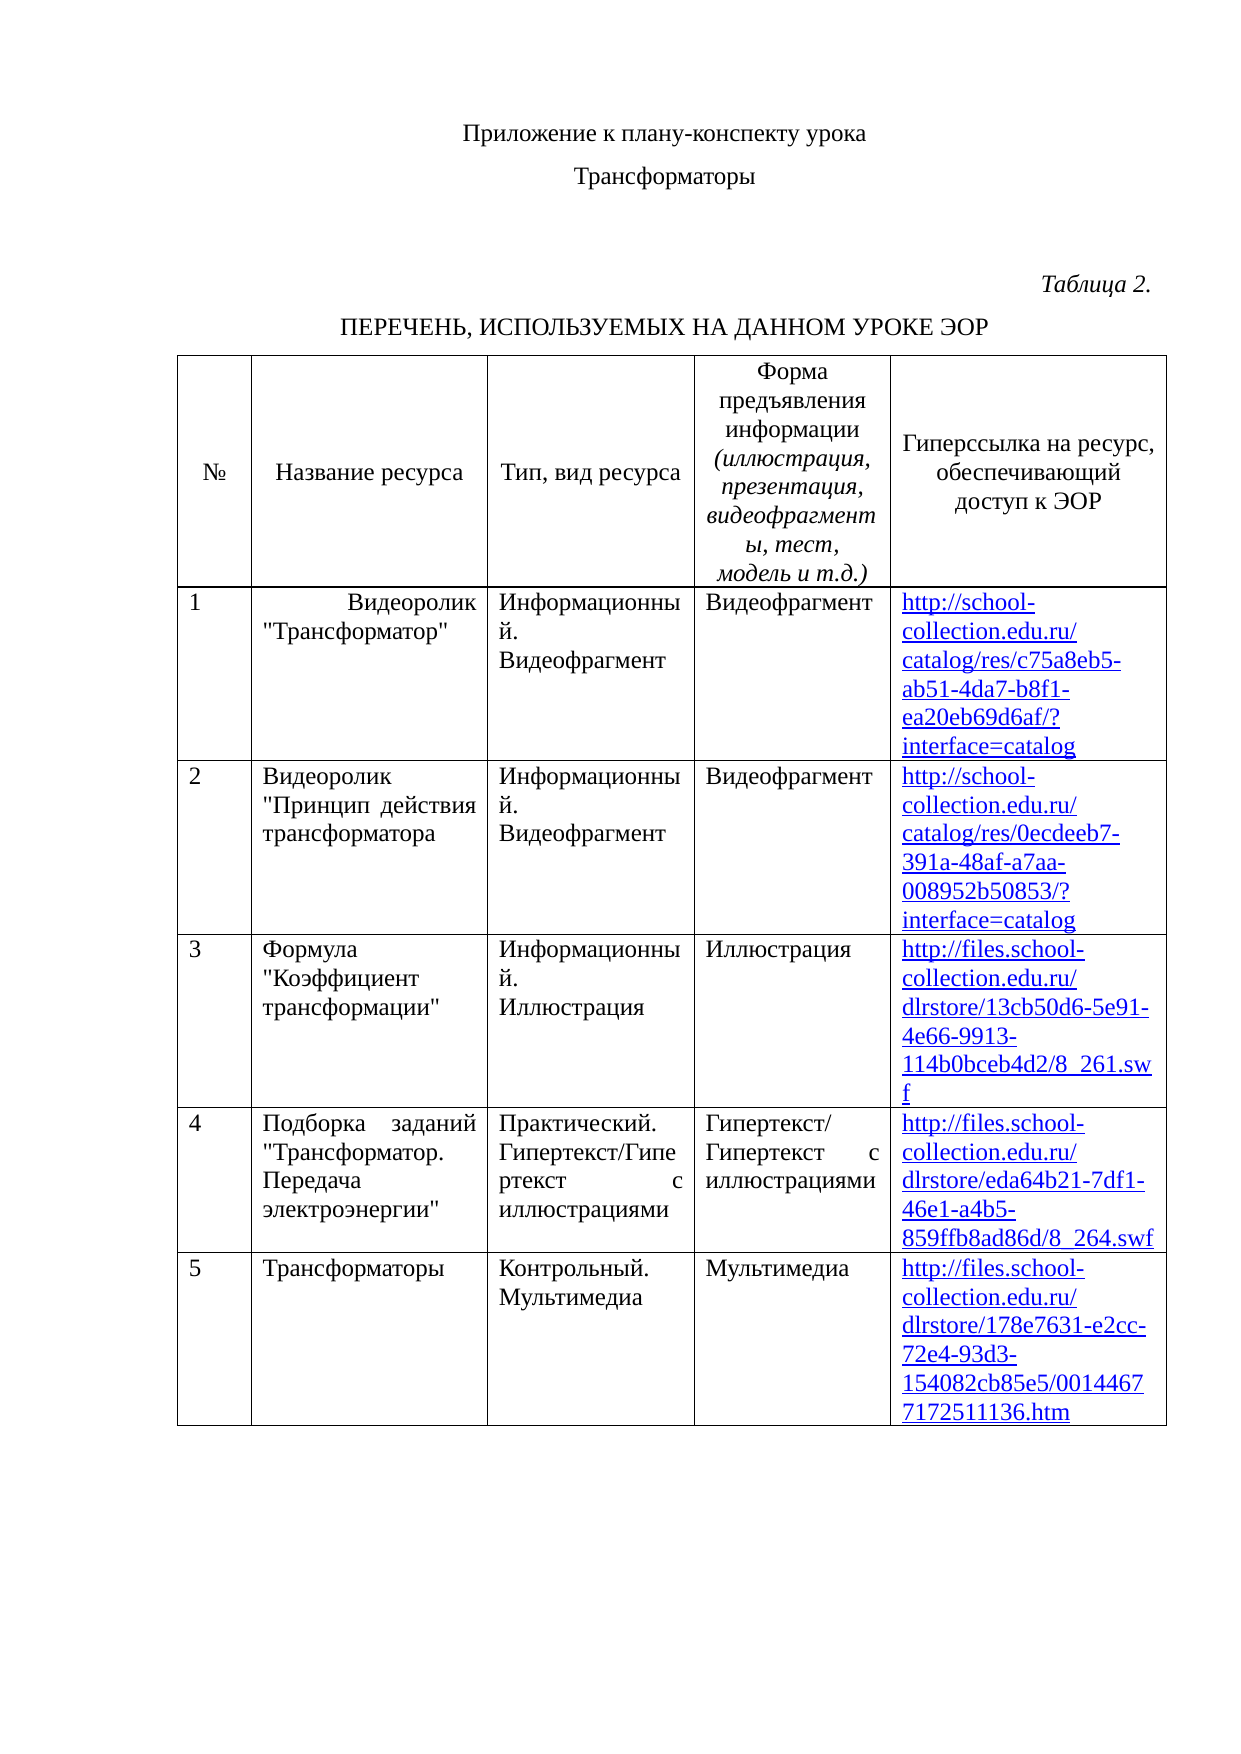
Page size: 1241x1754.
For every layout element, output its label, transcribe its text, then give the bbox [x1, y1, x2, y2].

table_cell http://school-collection.edu.ru/catalog/res/c75a8eb5-ab51-4da7-b8f1-ea20eb69d6af/?interface=catalog [891, 588, 1166, 760]
table_header № [178, 356, 251, 586]
table_cell http://school-collection.edu.ru/catalog/res/0ecdeeb7-391a-48af-a7aa-008952b50853/?interface=catalog [891, 761, 1166, 933]
text Трансформаторы [177, 161, 1152, 190]
table_cell Информационный. Видеофрагмент [488, 588, 694, 760]
table_cell 4 [178, 1108, 251, 1252]
table_cell Информационный. Видеофрагмент [488, 761, 694, 933]
table_cell http://files.school-collection.edu.ru/dlrstore/178e7631-e2cc-72e4-93d3-154082cb85e5/00144677172511136.htm [891, 1253, 1166, 1425]
table_cell http://files.school-collection.edu.ru/dlrstore/13cb50d6-5e91-4e66-9913-114b0bceb4d2/8_261.swf [891, 935, 1166, 1107]
table_cell 1 [178, 588, 251, 760]
table_cell http://files.school-collection.edu.ru/dlrstore/eda64b21-7df1-46e1-a4b5-859ffb8ad86d/8_264.swf [891, 1108, 1166, 1252]
table_cell Трансформаторы [252, 1253, 487, 1425]
table_cell Гипертекст/Гипертекст с иллюстрациями [695, 1108, 890, 1252]
text ПЕРЕЧЕНЬ, ИСПОЛЬЗУЕМЫХ НА ДАННОМ УРОКЕ ЭОР [177, 312, 1152, 341]
text Приложение к плану-конспекту урока [177, 118, 1152, 147]
table_cell Видеоролик "Принцип действия трансформатора [252, 761, 487, 933]
table_cell Видеоролик "Трансформатор" [252, 588, 487, 760]
table_header Название ресурса [252, 356, 487, 586]
table_cell Контрольный. Мультимедиа [488, 1253, 694, 1425]
table_header Форма предъявления информации (иллюстрация, презентация, видеофрагменты, тест, модель и т.д.) [695, 356, 890, 586]
table_cell 2 [178, 761, 251, 933]
text Таблица 2. [177, 269, 1152, 298]
table_cell Информационный. Иллюстрация [488, 935, 694, 1107]
table_cell 5 [178, 1253, 251, 1425]
table_cell Мультимедиа [695, 1253, 890, 1425]
table_cell Практический. Гипертекст/Гипертекст с иллюстрациями [488, 1108, 694, 1252]
table_header Гиперссылка на ресурс, обеспечивающий доступ к ЭОР [891, 356, 1166, 586]
table_header Тип, вид ресурса [488, 356, 694, 586]
table_cell Видеофрагмент [695, 761, 890, 933]
table_cell Видеофрагмент [695, 588, 890, 760]
table_cell 3 [178, 935, 251, 1107]
table_cell Формула "Коэффициент трансформации" [252, 935, 487, 1107]
table_cell Подборка заданий "Трансформатор. Передача электроэнергии" [252, 1108, 487, 1252]
table_cell Иллюстрация [695, 935, 890, 1107]
